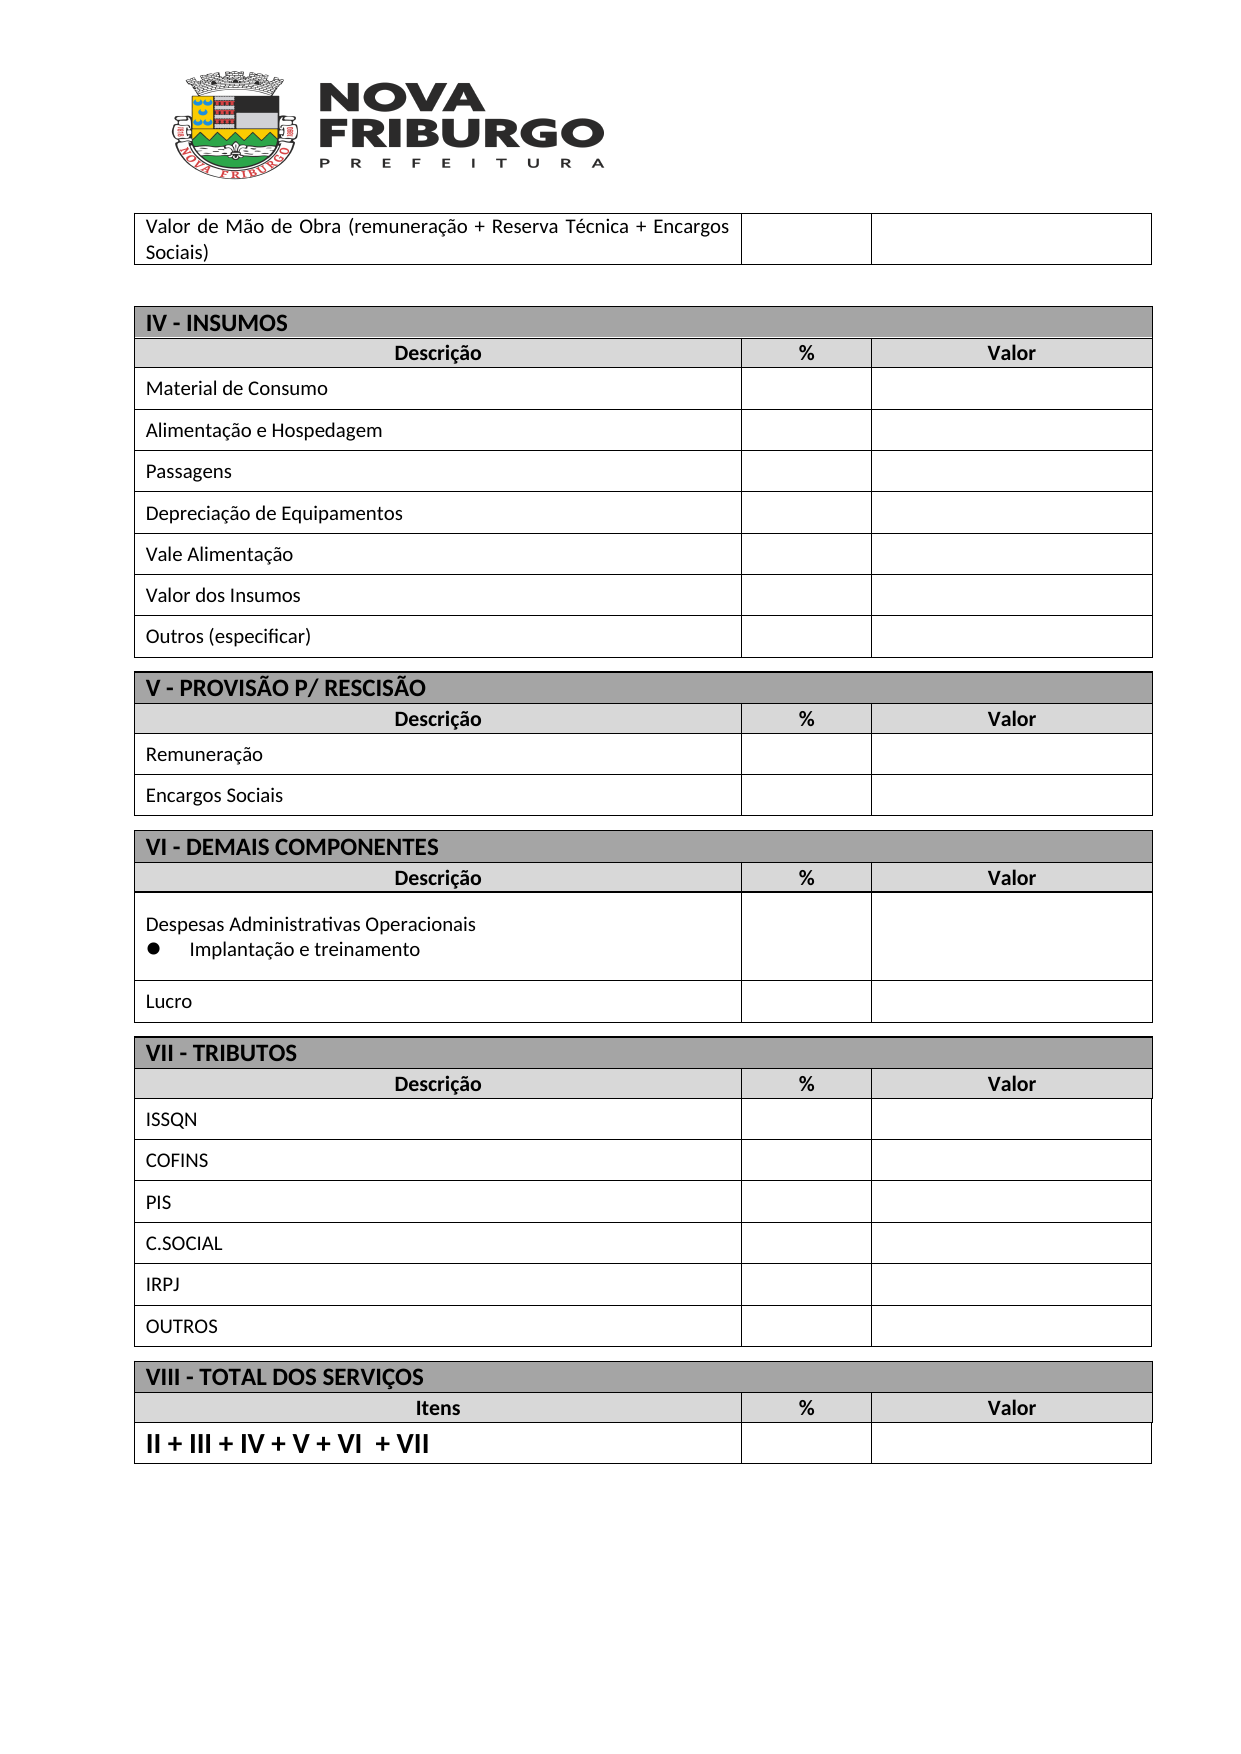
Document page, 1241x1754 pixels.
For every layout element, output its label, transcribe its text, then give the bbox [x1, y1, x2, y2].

table_cell [872, 368, 1152, 408]
table_cell [872, 1423, 1151, 1463]
table_cell [872, 534, 1152, 574]
table_cell Encargos Sociais [135, 775, 741, 815]
table_cell [872, 575, 1152, 615]
table_cell Valor [872, 339, 1152, 367]
table_cell Valor [872, 863, 1152, 891]
table_cell [742, 1223, 871, 1263]
table_cell Depreciação de Equipamentos [135, 492, 741, 533]
table_cell Descrição [135, 1069, 741, 1098]
table_cell [742, 368, 871, 408]
table_cell Despesas Administrativas Operacionais Implantação e treinamento [135, 893, 741, 980]
table_cell PIS [135, 1181, 741, 1222]
table_cell [742, 410, 871, 450]
table_cell [742, 775, 871, 815]
table_cell OUTROS [135, 1306, 741, 1346]
table_cell [872, 1181, 1151, 1222]
table_cell [742, 1423, 871, 1463]
table_cell [872, 214, 1151, 264]
table_cell [742, 616, 871, 657]
table_cell Outros (especificar) [135, 616, 741, 657]
table_cell [872, 492, 1152, 533]
table_cell Alimentação e Hospedagem [135, 410, 741, 450]
table_cell [872, 1264, 1151, 1304]
table_cell Descrição [135, 863, 741, 891]
table_cell Valor [872, 1393, 1152, 1422]
table_cell [872, 616, 1152, 657]
table_header V - PROVISÃO P/ RESCISÃO [135, 673, 1152, 703]
table_cell [742, 1181, 871, 1222]
table_cell [742, 575, 871, 615]
table_cell Remuneração [135, 734, 741, 774]
table_cell Valor [872, 1069, 1152, 1098]
table_cell % [742, 339, 871, 367]
table_cell [872, 981, 1152, 1022]
table_cell Passagens [135, 451, 741, 491]
table_cell [742, 534, 871, 574]
table_cell Vale Alimentação [135, 534, 741, 574]
table_cell [872, 775, 1152, 815]
picture [118, 59, 658, 192]
table_cell % [742, 1069, 871, 1098]
table_cell [872, 893, 1152, 980]
table_cell [742, 1099, 871, 1139]
table_cell [872, 451, 1152, 491]
table_header VI - DEMAIS COMPONENTES [135, 831, 1152, 862]
table_cell [742, 734, 871, 774]
table_cell [872, 734, 1152, 774]
table_cell [872, 1099, 1151, 1139]
table_cell Itens [135, 1393, 741, 1422]
table_header IV - INSUMOS [135, 307, 1152, 337]
table_cell [742, 214, 871, 264]
table_cell Material de Consumo [135, 368, 741, 408]
table_cell [742, 893, 871, 980]
table_cell [742, 981, 871, 1022]
table_cell Valor [872, 704, 1152, 733]
table_cell Valor dos Insumos [135, 575, 741, 615]
table_cell Valor de Mão de Obra (remuneração + Reserva Técnica + Encargos Sociais) [135, 214, 741, 264]
table_cell C.SOCIAL [135, 1223, 741, 1263]
table_cell ISSQN [135, 1099, 741, 1139]
table_cell [742, 1264, 871, 1304]
table_cell [872, 410, 1152, 450]
table_cell Descrição [135, 704, 741, 733]
table_cell [742, 1306, 871, 1346]
table_cell [872, 1223, 1151, 1263]
table_cell [872, 1306, 1151, 1346]
table_cell [742, 451, 871, 491]
table_cell IRPJ [135, 1264, 741, 1304]
table_cell % [742, 863, 871, 891]
table_header VIII - TOTAL DOS SERVIÇOS [135, 1362, 1152, 1392]
table_cell % [742, 1393, 871, 1422]
table_cell Lucro [135, 981, 741, 1022]
table_cell [742, 492, 871, 533]
table_cell [742, 1140, 871, 1180]
table_cell II + III + IV + V + VI + VII [135, 1423, 741, 1463]
table_cell [872, 1140, 1151, 1180]
table_header VII - TRIBUTOS [135, 1038, 1152, 1068]
table_cell Descrição [135, 339, 741, 367]
table_cell COFINS [135, 1140, 741, 1180]
table_cell % [742, 704, 871, 733]
